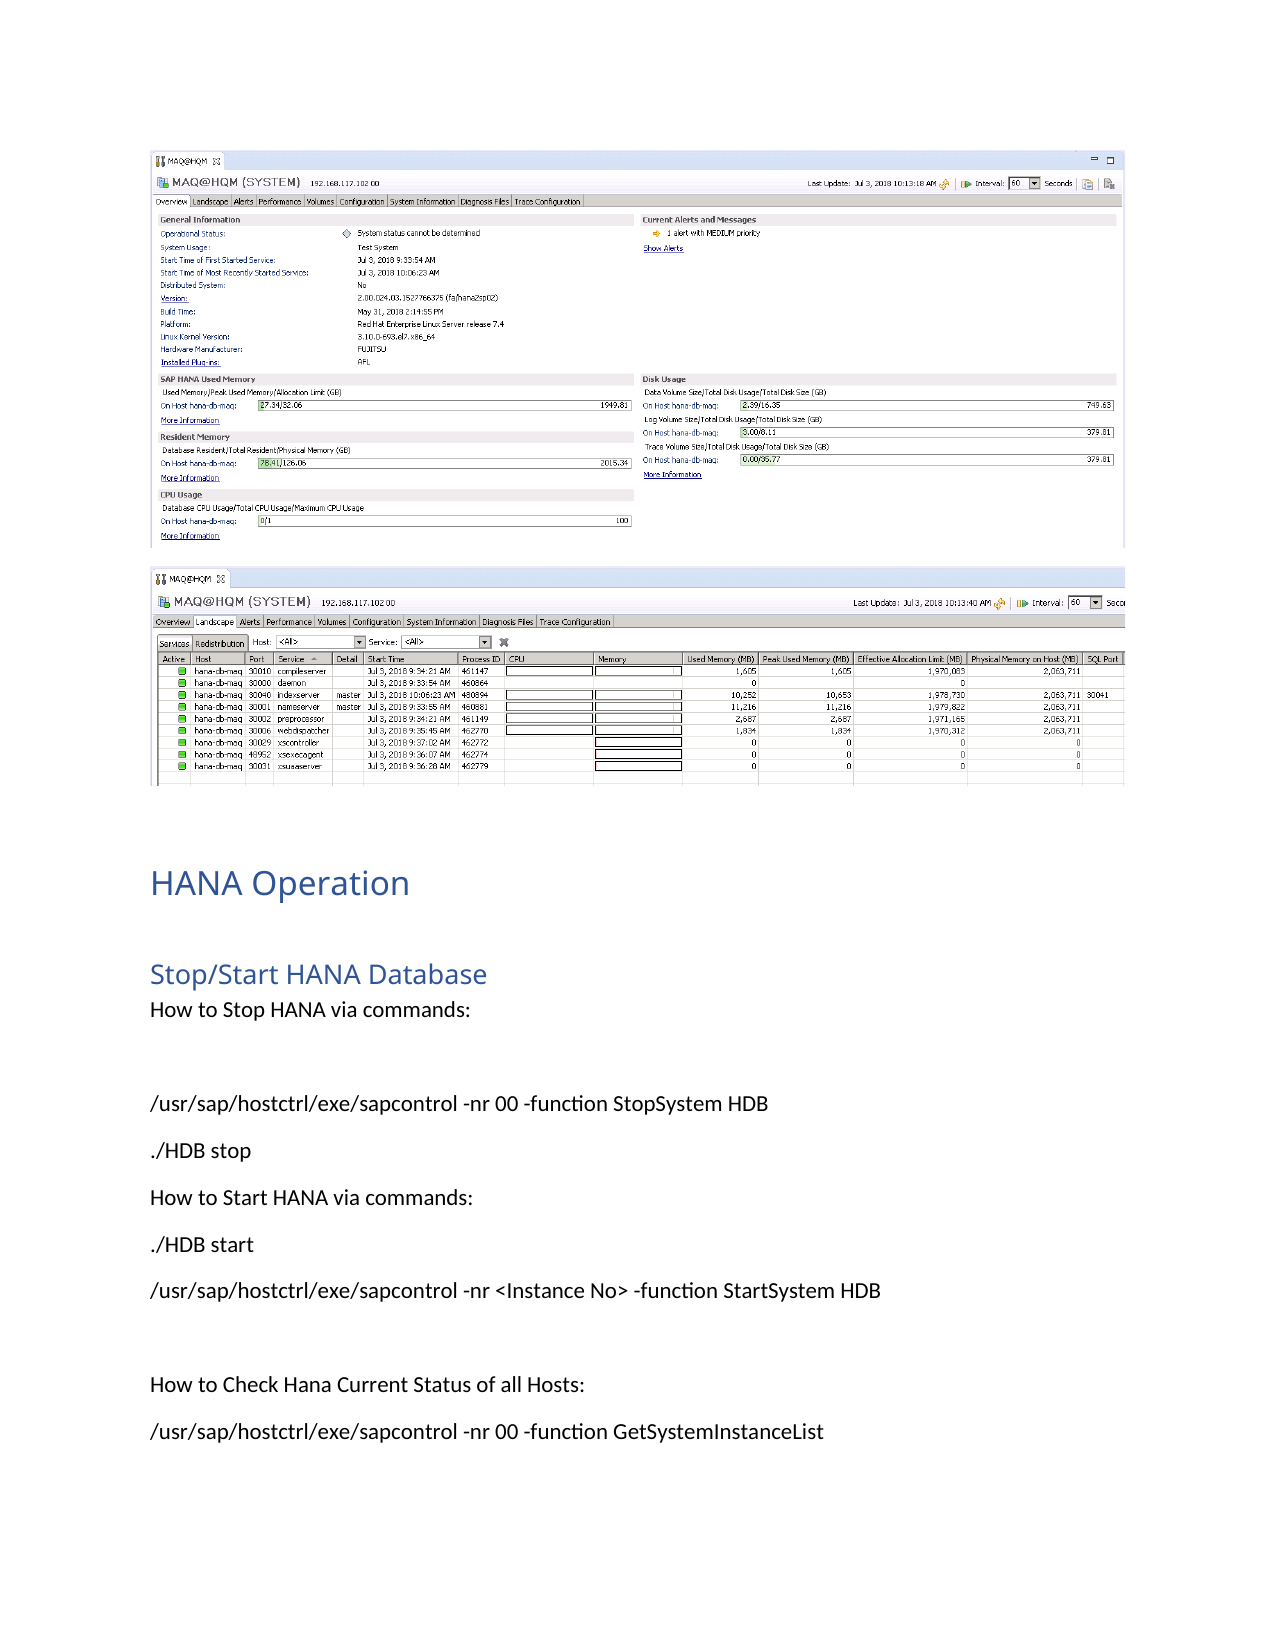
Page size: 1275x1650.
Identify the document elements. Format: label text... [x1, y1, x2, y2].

text /usr/sap/hostctrl/exe/sapcontrol -nr 00 -function StopSystem HDB [150, 1089, 1125, 1117]
text ./HDB start [150, 1230, 1125, 1258]
text /usr/sap/hostctrl/exe/sapcontrol -nr 00 -function GetSystemInstanceList [150, 1417, 1125, 1445]
text How to Stop HANA via commands: [150, 995, 1125, 1023]
text ./HDB stop [150, 1136, 1125, 1164]
subtitle HANA Operation [150, 860, 1125, 905]
subtitle Stop/Start HANA Database [150, 956, 1125, 992]
text How to Start HANA via commands: [150, 1183, 1125, 1211]
picture [150, 150, 1125, 548]
picture [150, 566, 1125, 786]
text /usr/sap/hostctrl/exe/sapcontrol -nr <Instance No> -function StartSystem HDB [150, 1277, 1125, 1305]
text How to Check Hana Current Status of all Hosts: [150, 1370, 1125, 1398]
